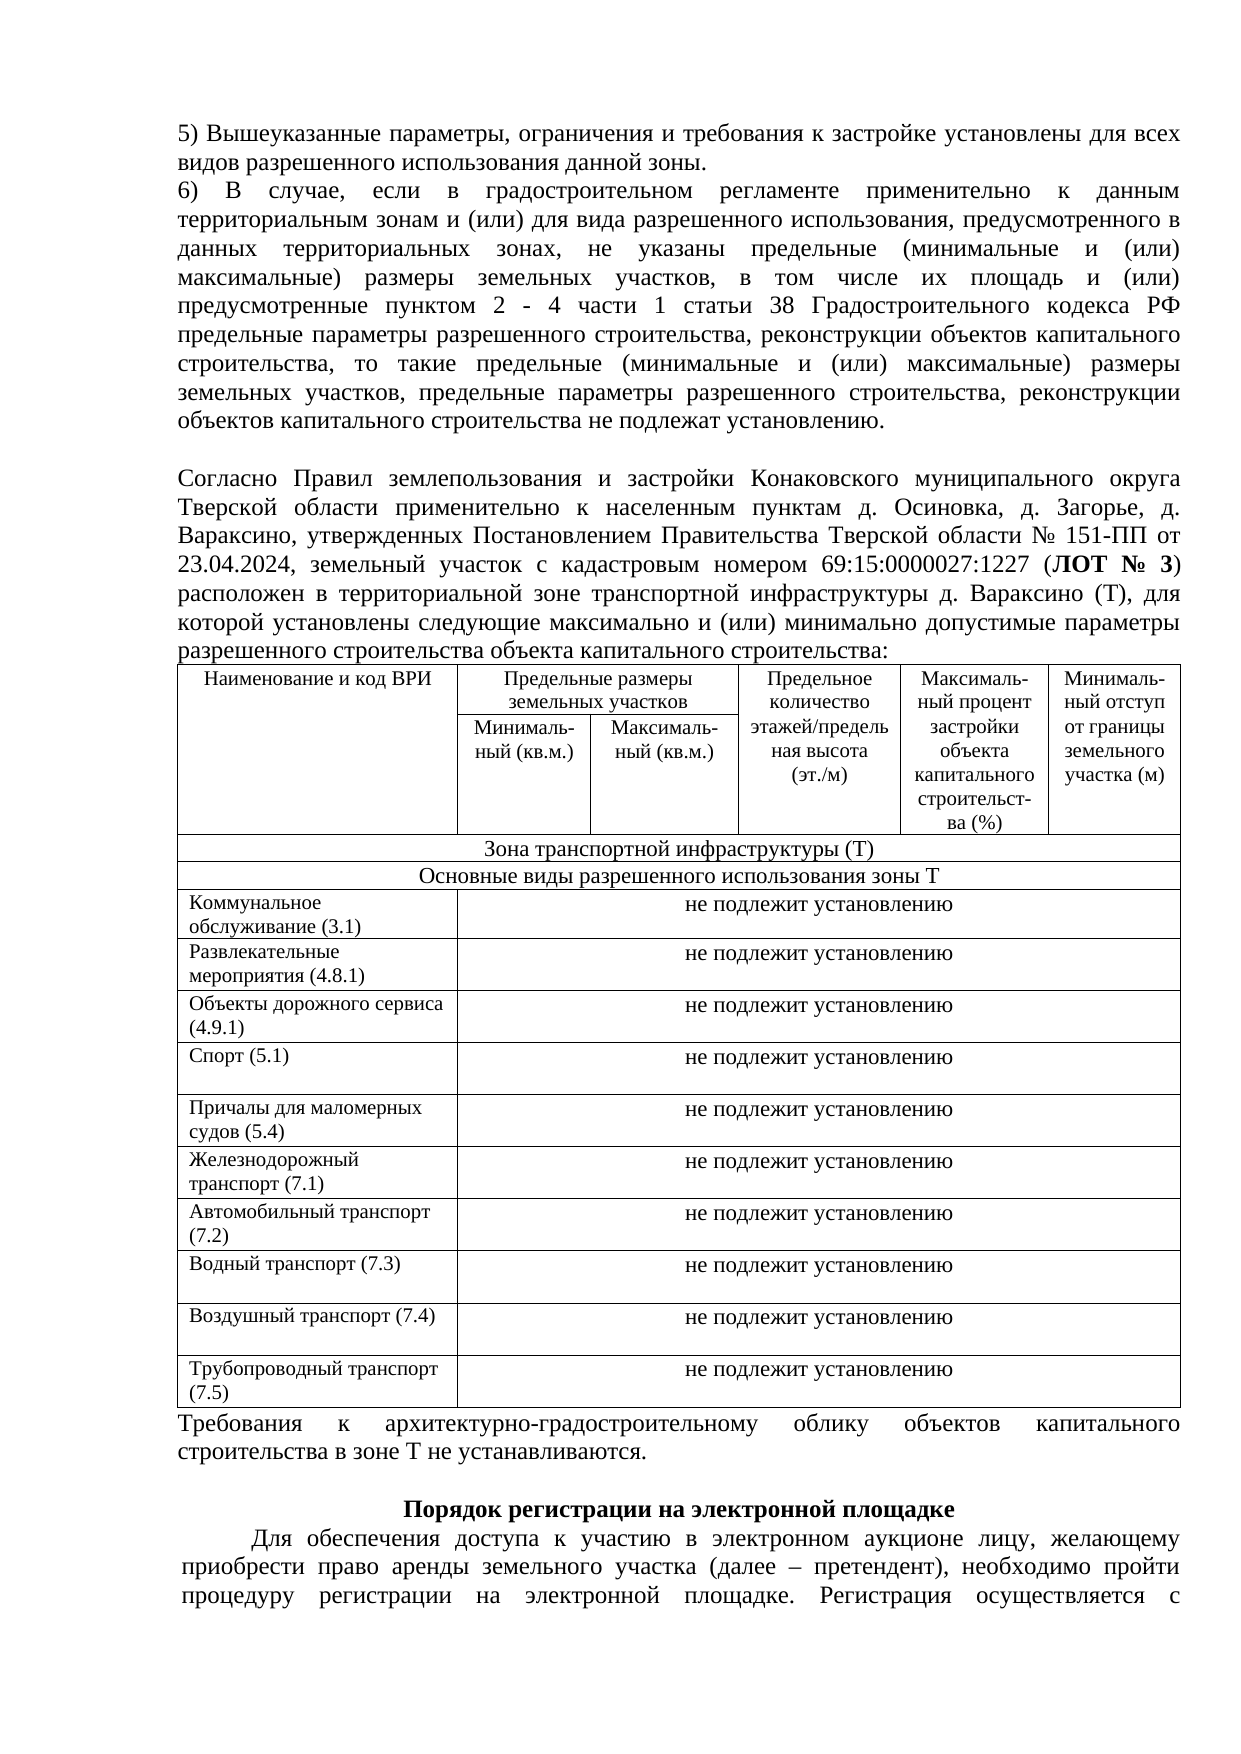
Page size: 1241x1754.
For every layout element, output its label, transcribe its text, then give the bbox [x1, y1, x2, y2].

table_cell Минималь-ный (кв.м.) [458, 715, 590, 834]
table_cell Коммунальное обслуживание (3.1) [178, 890, 457, 938]
text Согласно Правил землепользования и застройки Конаковского муниципального округа Тверской области применительно к населенным пунктам д. Осиновка, д. Загорье, д. Вараксино, утвержденных Постановлением Правительства Тверской области № 151-ПП от 23.04.2024, земельный участок с кадастровым номером 69:15:0000027:1227 (ЛОТ № 3) расположен в территориальной зоне транспортной инфраструктуры д. Вараксино (Т), для которой установлены следующие максимально и (или) минимально допустимые параметры разрешенного строительства объекта капитального строительства: [177, 463, 1181, 664]
text 5) Вышеуказанные параметры, ограничения и требования к застройке установлены для всех видов разрешенного использования данной зоны. [177, 118, 1181, 176]
table_header Максималь-ный процент застройки объекта капитального строительст-ва (%) [901, 665, 1048, 834]
text 6) В случае, если в градостроительном регламенте применительно к данным территориальным зонам и (или) для вида разрешенного использования, предусмотренного в данных территориальных зонах, не указаны предельные (минимальные и (или) максимальные) размеры земельных участков, в том числе их площадь и (или) предусмотренные пунктом 2 - 4 части 1 статьи 38 Градостроительного кодекса РФ предельные параметры разрешенного строительства, реконструкции объектов капитального строительства, то такие предельные (минимальные и (или) максимальные) размеры земельных участков, предельные параметры разрешенного строительства, реконструкции объектов капитального строительства не подлежат установлению. [177, 176, 1181, 434]
table_cell не подлежит установлению [458, 890, 1180, 938]
table_header Предельные размеры земельных участков [458, 665, 738, 713]
table_cell не подлежит установлению [458, 1043, 1180, 1094]
table_cell Железнодорожный транспорт (7.1) [178, 1147, 457, 1198]
table_cell не подлежит установлению [458, 1199, 1180, 1250]
table_cell Автомобильный транспорт (7.2) [178, 1199, 457, 1250]
table_cell не подлежит установлению [458, 939, 1180, 990]
table_cell Спорт (5.1) [178, 1043, 457, 1094]
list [181, 1523, 1181, 1609]
table_cell Причалы для маломерных судов (5.4) [178, 1095, 457, 1146]
table_cell не подлежит установлению [458, 1356, 1180, 1407]
table_header Предельное количество этажей/предельная высота (эт./м) [739, 665, 900, 834]
table_cell Основные виды разрешенного использования зоны Т [178, 862, 1180, 889]
table_cell Воздушный транспорт (7.4) [178, 1304, 457, 1354]
table_cell Водный транспорт (7.3) [178, 1251, 457, 1302]
table_cell не подлежит установлению [458, 1147, 1180, 1198]
table_cell Объекты дорожного сервиса (4.9.1) [178, 991, 457, 1042]
table_cell Максималь-ный (кв.м.) [591, 715, 738, 834]
table_cell не подлежит установлению [458, 1304, 1180, 1354]
table_cell не подлежит установлению [458, 991, 1180, 1042]
table_cell Трубопроводный транспорт (7.5) [178, 1356, 457, 1407]
table_header Наименование и код ВРИ [178, 665, 457, 834]
list Порядок регистрации на электронной площадке [177, 1494, 1181, 1523]
table_header Минималь-ный отступ от границы земельного участка (м) [1049, 665, 1180, 834]
table_cell не подлежит установлению [458, 1095, 1180, 1146]
table_cell Развлекательные мероприятия (4.8.1) [178, 939, 457, 990]
table_cell Зона транспортной инфраструктуры (Т) [178, 835, 1180, 861]
table_cell не подлежит установлению [458, 1251, 1180, 1302]
text Требования к архитектурно-градостроительному облику объектов капитального строительства в зоне Т не устанавливаются. [177, 1408, 1181, 1465]
